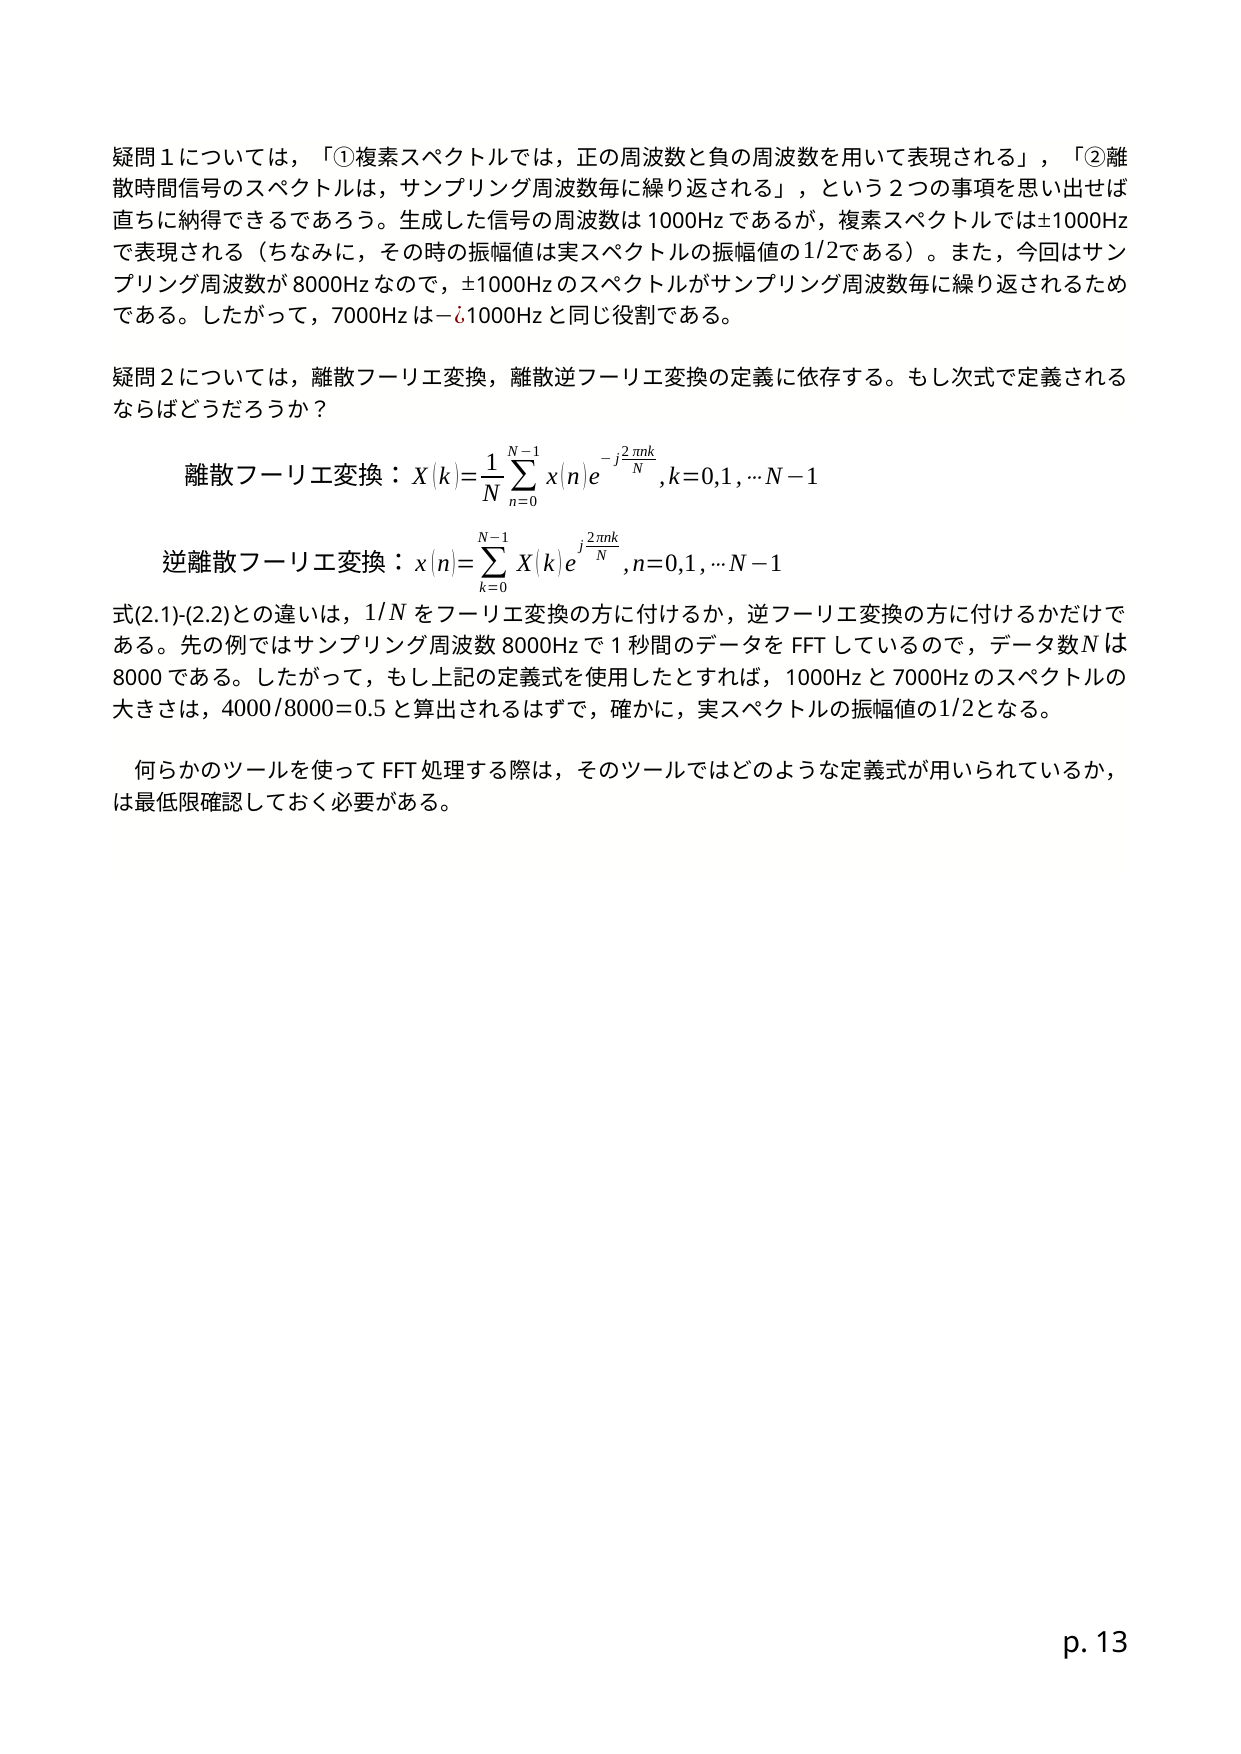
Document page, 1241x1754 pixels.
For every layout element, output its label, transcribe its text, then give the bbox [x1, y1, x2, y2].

text 疑問１については，「①複素スペクトルでは，正の周波数と負の周波数を用いて表現される」，「②離散時間信号のスペクトルは，サンプリング周波数毎に繰り返される」，という２つの事項を思い出せば直ちに納得できるであろう。生成した信号の周波数は1000Hzであるが，複素スペクトルでは1000Hzで表現される（ちなみに，その時の振幅値は実スペクトルの振幅値のである）。また，今回はサンプリング周波数が8000Hzなので，1000Hzのスペクトルがサンプリング周波数毎に繰り返されるためである。したがって，7000Hzは1000Hzと同じ役割である。 [112, 140, 1128, 330]
text 疑問２については，離散フーリエ変換，離散逆フーリエ変換の定義に依存する。もし次式で定義されるならばどうだろうか？ [112, 360, 1128, 423]
text 何らかのツールを使ってFFT処理する際は，そのツールではどのような定義式が用いられているか，は最低限確認しておく必要がある。 [112, 753, 1128, 817]
text 式(2.1)-(2.2)との違いは， をフーリエ変換の方に付けるか，逆フーリエ変換の方に付けるかだけである。先の例ではサンプリング周波数8000Hzで1秒間のデータをFFTしているので，データ数8000である。したがって，もし上記の定義式を使用したとすれば，1000Hzと7000Hzのスペクトルの大きさは， と算出されるはずで，確かに，実スペクトルの振幅値のとなる。 [112, 597, 1128, 724]
